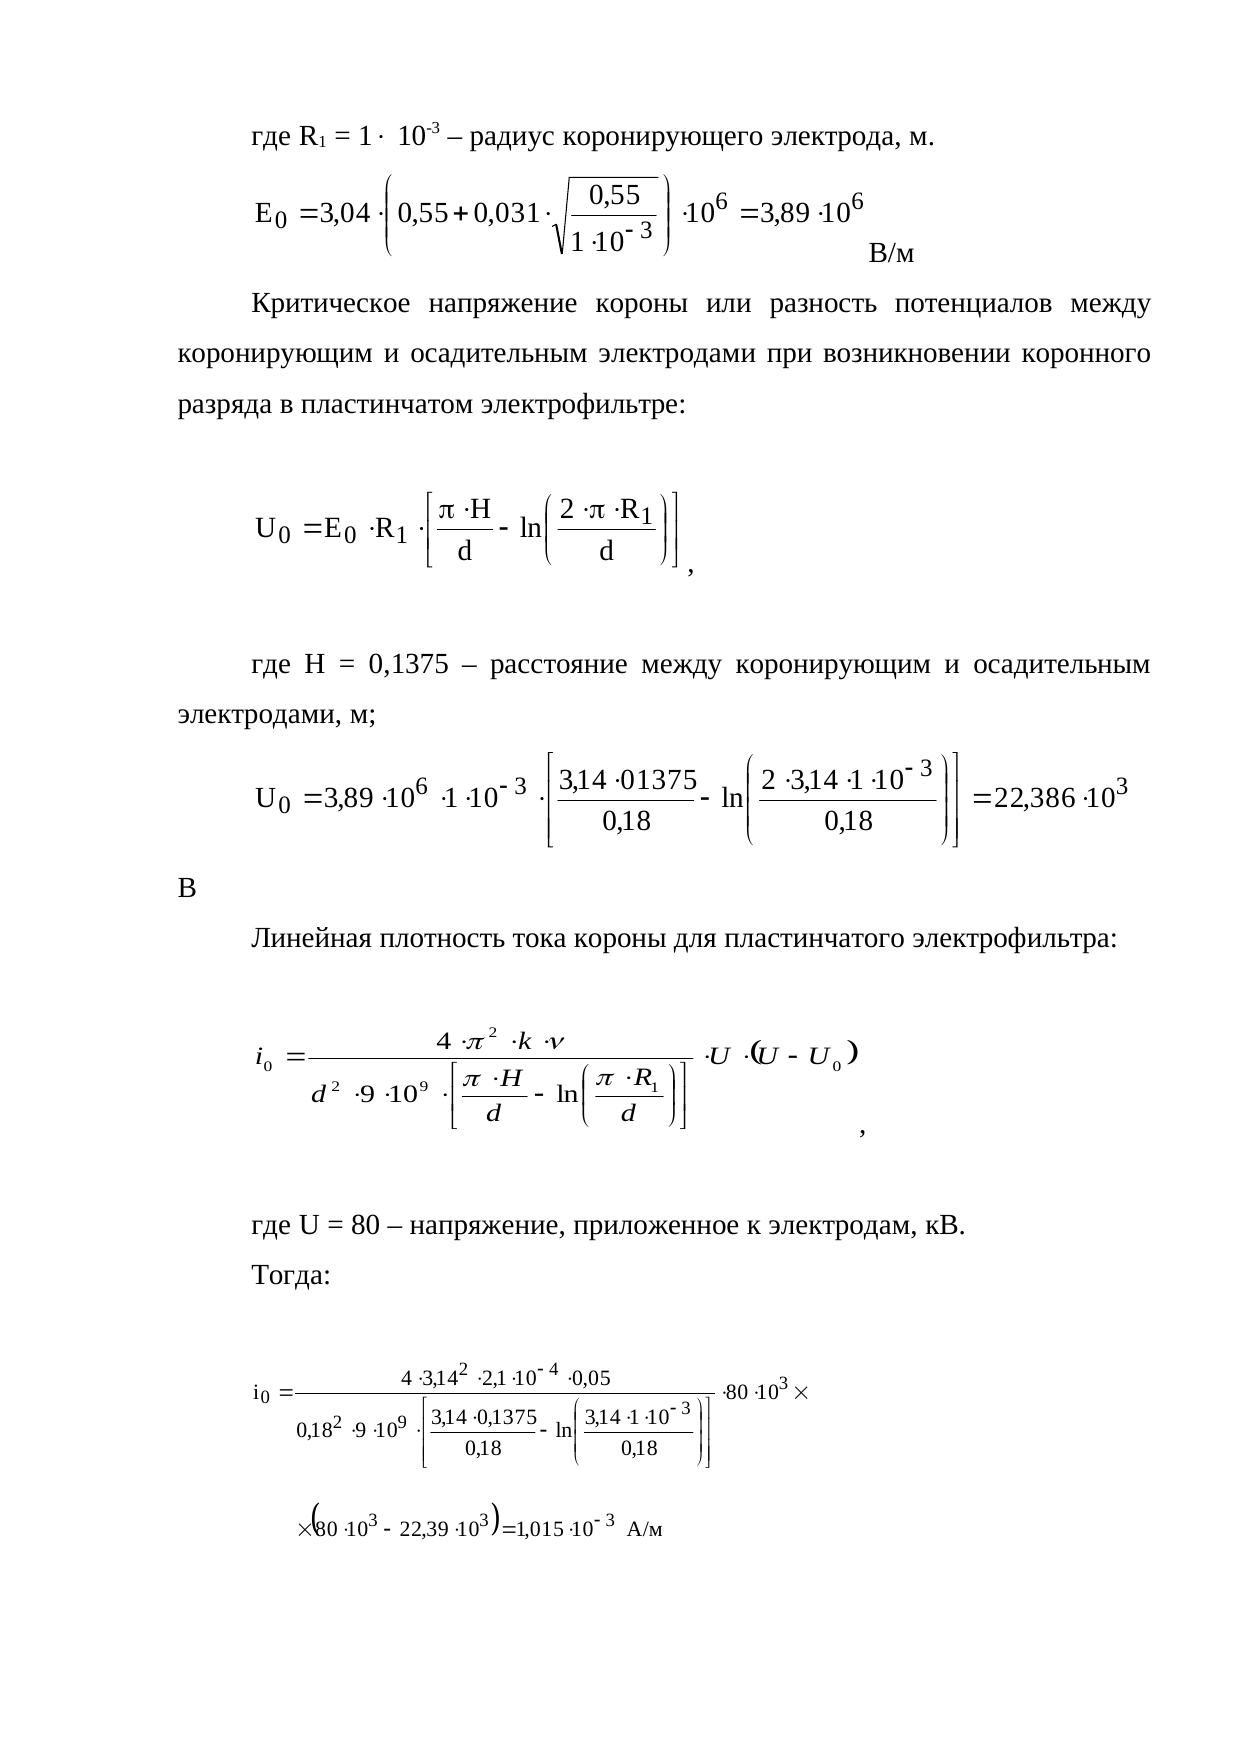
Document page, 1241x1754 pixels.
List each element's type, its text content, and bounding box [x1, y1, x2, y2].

text где U = 80 – напряжение, приложенное к электродам, кВ. [177, 1207, 1152, 1241]
text где Н = 0,1375 – расстояние между коронирующим и осадительным электродами, м; [177, 646, 1152, 730]
text Линейная плотность тока короны для пластинчатого электрофильтра: [177, 920, 1152, 954]
text Критическое напряжение короны или разность потенциалов между коронирующим и осадительным электродами при возникновении коронного разряда в пластинчатом электрофильтре: [177, 286, 1152, 420]
text , [177, 487, 1152, 579]
text В [177, 747, 1152, 904]
text где R1 = 1 10-3 – радиус коронирующего электрода, м. [177, 118, 1152, 152]
text Тогда: [177, 1257, 1152, 1291]
text В/м [177, 168, 1152, 269]
text , [177, 1021, 1152, 1140]
